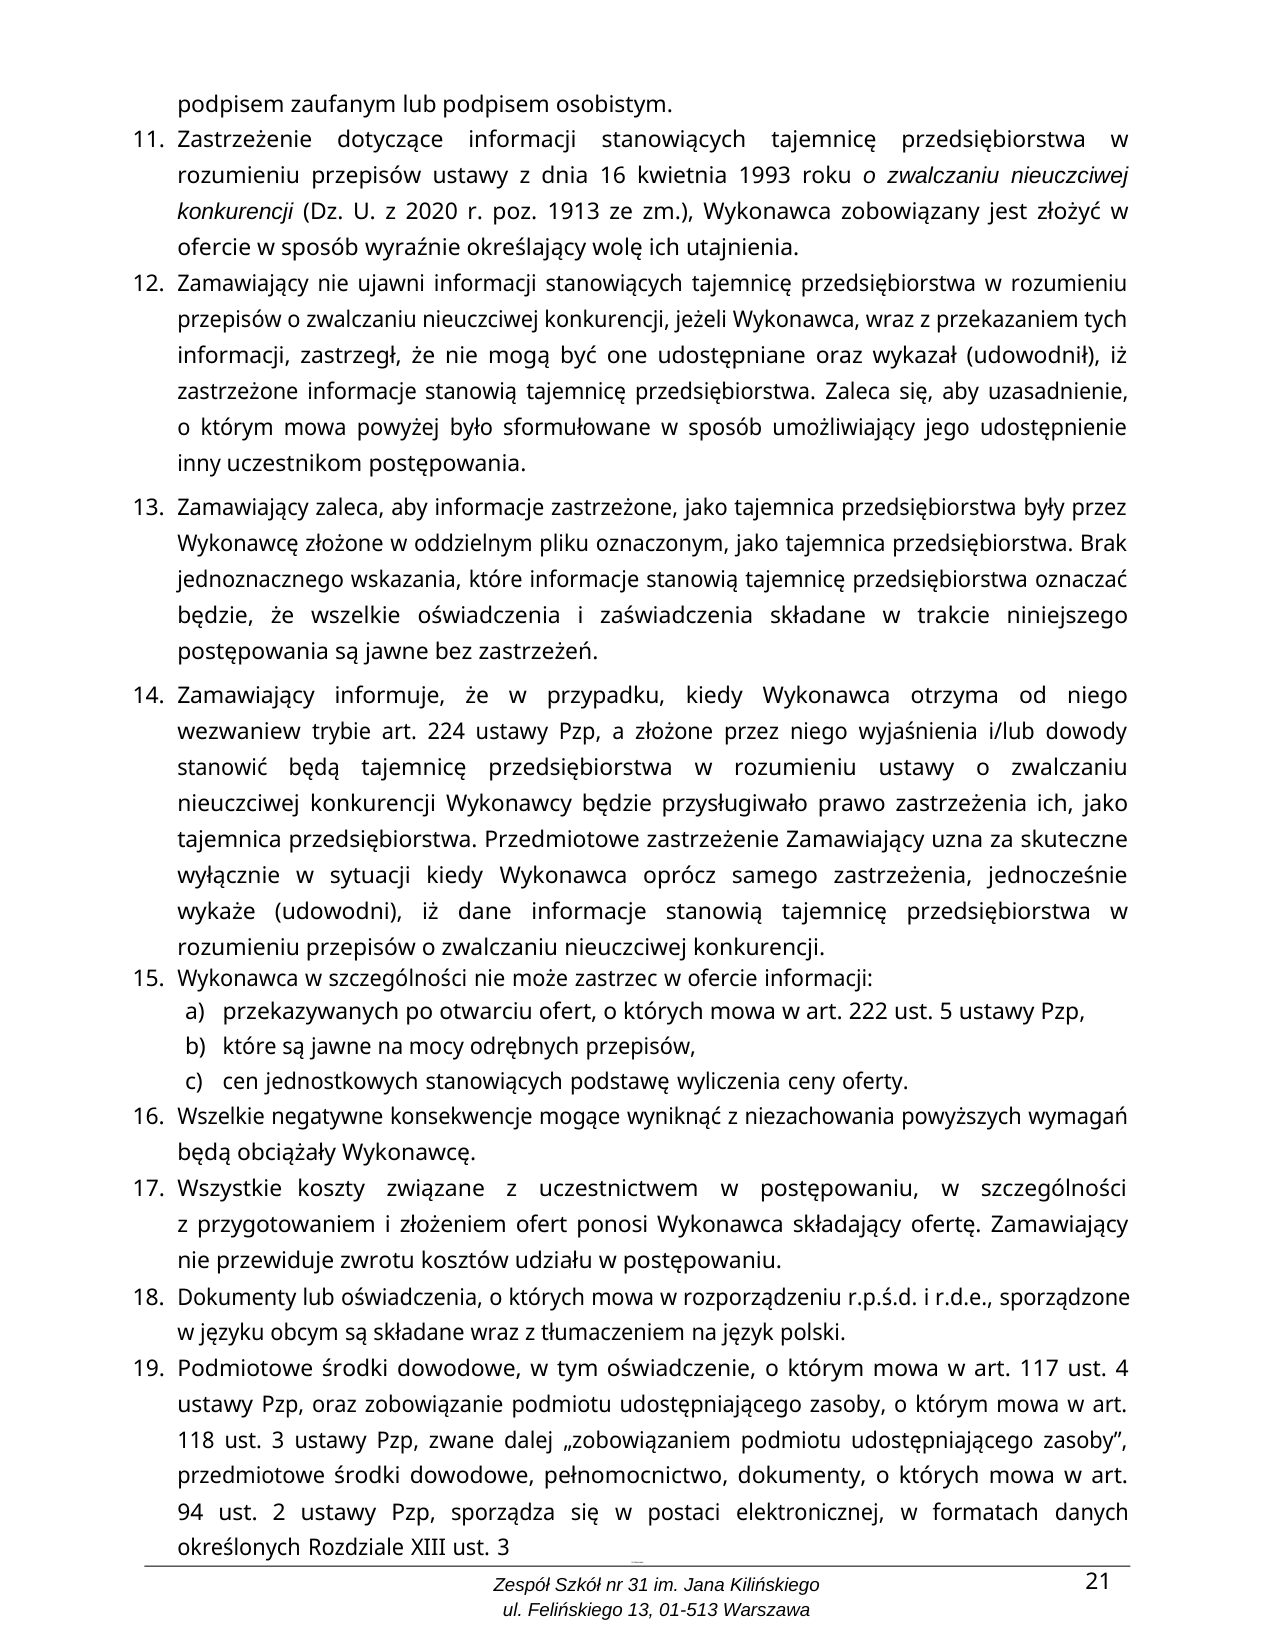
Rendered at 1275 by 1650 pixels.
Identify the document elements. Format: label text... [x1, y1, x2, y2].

list cen jednostkowych stanowiących podstawę wyliczenia ceny oferty. [185, 1065, 1175, 1096]
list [147, 87, 1129, 119]
list Wykonawca w szczególności nie może zastrzec w ofercie informacji: [132, 966, 1175, 992]
list Zamawiający informuje, że w przypadku, kiedy Wykonawca otrzyma od niego wezwaniew trybie art. 224 ustawy Pzp, a złożone przez niego wyjaśnienia i/lub dowody stanowić będą tajemnicę przedsiębiorstwa w rozumieniu ustawy o zwalczaniu nieuczciwej konkurencji Wykonawcy będzie przysługiwało prawo zastrzeżenia ich, jako tajemnica przedsiębiorstwa. Przedmiotowe zastrzeżenie Zamawiający uzna za skuteczne wyłącznie w sytuacji kiedy Wykonawca oprócz samego zastrzeżenia, jednocześnie wykaże (udowodni), iż dane informacje stanowią tajemnicę przedsiębiorstwa w rozumieniu przepisów o zwalczaniu nieuczciwej konkurencji. [132, 679, 1128, 962]
list które są jawne na mocy odrębnych przepisów, [185, 1030, 1175, 1061]
list przekazywanych po otwarciu ofert, o których mowa w art. 222 ust. 5 ustawy Pzp, [185, 995, 1175, 1026]
list Wszystkie koszty związane z uczestnictwem w postępowaniu, w szczególności z przygotowaniem i złożeniem ofert ponosi Wykonawca składający ofertę. Zamawiający nie przewiduje zwrotu kosztów udziału w postępowaniu. [132, 1172, 1128, 1275]
list Podmiotowe środki dowodowe, w tym oświadczenie, o którym mowa w art. 117 ust. 4 ustawy Pzp, oraz zobowiązanie podmiotu udostępniającego zasoby, o którym mowa w art. 118 ust. 3 ustawy Pzp, zwane dalej „zobowiązaniem podmiotu udostępniającego zasoby”, przedmiotowe środki dowodowe, pełnomocnictwo, dokumenty, o których mowa w art. 94 ust. 2 ustawy Pzp, sporządza się w postaci elektronicznej, w formatach danych określonych Rozdziale XIII ust. 3 [132, 1352, 1129, 1563]
list Wszelkie negatywne konsekwencje mogące wyniknąć z niezachowania powyższych wymagań będą obciążały Wykonawcę. [132, 1100, 1128, 1167]
list Zastrzeżenie dotyczące informacji stanowiących tajemnicę przedsiębiorstwa w rozumieniu przepisów ustawy z dnia 16 kwietnia 1993 roku o zwalczaniu nieuczciwej konkurencji (Dz. U. z 2020 r. poz. 1913 ze zm.), Wykonawca zobowiązany jest złożyć w ofercie w sposób wyraźnie określający wolę ich utajnienia. [132, 123, 1129, 262]
list Zamawiający nie ujawni informacji stanowiących tajemnicę przedsiębiorstwa w rozumieniu przepisów o zwalczaniu nieuczciwej konkurencji, jeżeli Wykonawca, wraz z przekazaniem tych informacji, zastrzegł, że nie mogą być one udostępniane oraz wykazał (udowodnił), iż zastrzeżone informacje stanowią tajemnicę przedsiębiorstwa. Zaleca się, aby uzasadnienie, o którym mowa powyżej było sformułowane w sposób umożliwiający jego udostępnienie inny uczestnikom postępowania. [132, 267, 1128, 478]
text w języku obcym są składane wraz z tłumaczeniem na język polski. [177, 1316, 1175, 1347]
list Dokumenty lub oświadczenia, o których mowa w rozporządzeniu r.p.ś.d. i r.d.e., sporządzone [132, 1280, 1175, 1312]
list Zamawiający zaleca, aby informacje zastrzeżone, jako tajemnica przedsiębiorstwa były przez Wykonawcę złożone w oddzielnym pliku oznaczonym, jako tajemnica przedsiębiorstwa. Brak jednoznacznego wskazania, które informacje stanowią tajemnicę przedsiębiorstwa oznaczać będzie, że wszelkie oświadczenia i zaświadczenia składane w trakcie niniejszego postępowania są jawne bez zastrzeżeń. [132, 491, 1128, 666]
